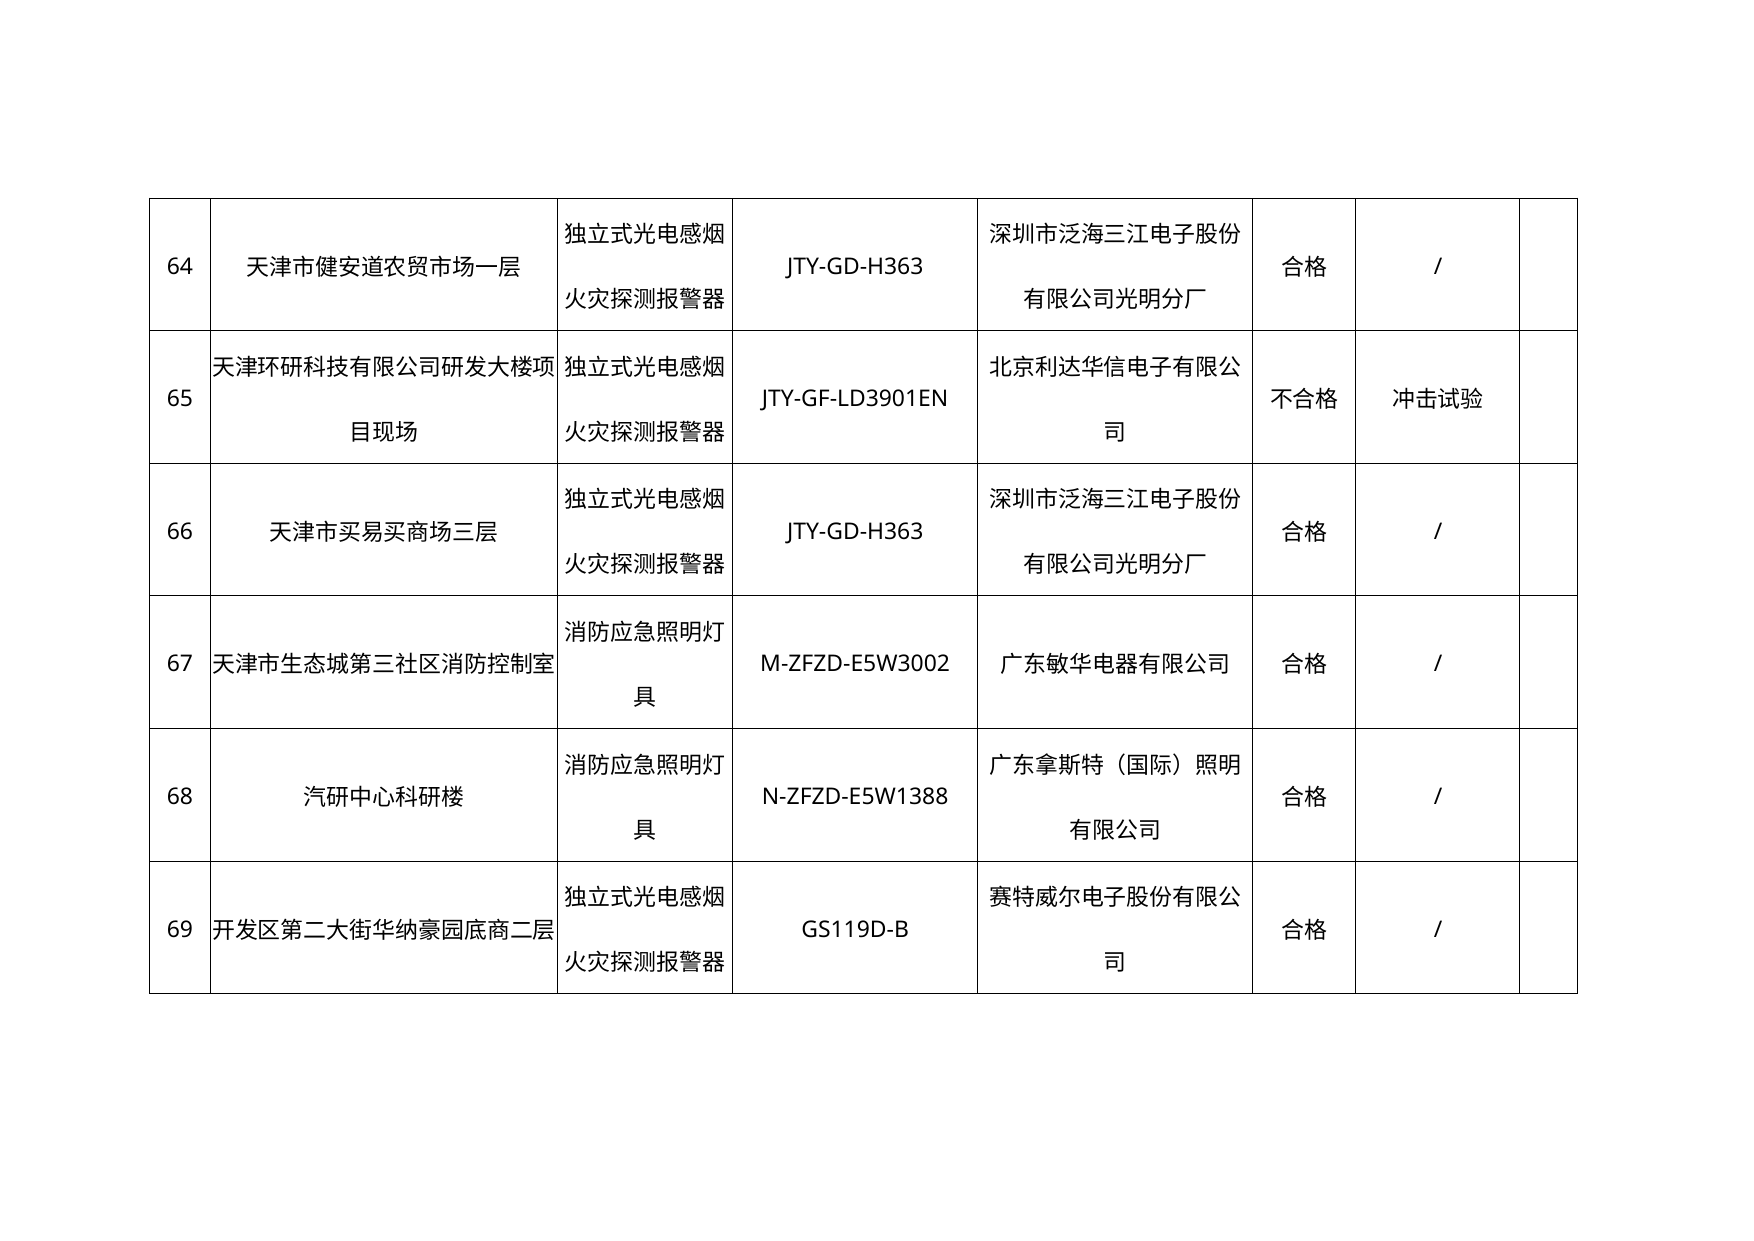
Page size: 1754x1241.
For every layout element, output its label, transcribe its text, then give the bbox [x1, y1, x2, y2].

table_cell [1520, 199, 1577, 330]
table_cell [1520, 596, 1577, 728]
table_cell 不合格 [1253, 331, 1355, 463]
table_cell 64 [150, 199, 210, 330]
table_cell 赛特威尔电子股份有限公司 [978, 862, 1252, 993]
table_cell 深圳市泛海三江电子股份有限公司光明分厂 [978, 464, 1252, 595]
table_cell 天津市健安道农贸市场一层 [211, 199, 557, 330]
table_cell 合格 [1253, 596, 1355, 728]
table_cell 69 [150, 862, 210, 993]
table_cell / [1356, 596, 1519, 728]
table_cell 合格 [1253, 464, 1355, 595]
table_cell [1520, 862, 1577, 993]
table_cell 广东拿斯特（国际）照明有限公司 [978, 729, 1252, 861]
table_cell [1520, 464, 1577, 595]
table_cell 开发区第二大街华纳豪园底商二层 [211, 862, 557, 993]
table_cell 消防应急照明灯具 [558, 596, 732, 728]
table_cell / [1356, 199, 1519, 330]
table_cell 冲击试验 [1356, 331, 1519, 463]
table_cell 65 [150, 331, 210, 463]
table_cell 深圳市泛海三江电子股份有限公司光明分厂 [978, 199, 1252, 330]
table_cell 汽研中心科研楼 [211, 729, 557, 861]
table_cell JTY-GD-H363 [733, 464, 977, 595]
table_cell 67 [150, 596, 210, 728]
table_cell 广东敏华电器有限公司 [978, 596, 1252, 728]
table_cell 天津环研科技有限公司研发大楼项目现场 [211, 331, 557, 463]
table_cell 独立式光电感烟火灾探测报警器 [558, 862, 732, 993]
table_cell 合格 [1253, 199, 1355, 330]
table_cell 独立式光电感烟火灾探测报警器 [558, 331, 732, 463]
table_cell 天津市买易买商场三层 [211, 464, 557, 595]
table_cell / [1356, 464, 1519, 595]
table_cell [1520, 331, 1577, 463]
table_cell 独立式光电感烟火灾探测报警器 [558, 199, 732, 330]
table_cell 消防应急照明灯具 [558, 729, 732, 861]
table_cell JTY-GF-LD3901EN [733, 331, 977, 463]
table_cell M-ZFZD-E5W3002 [733, 596, 977, 728]
table_cell 北京利达华信电子有限公司 [978, 331, 1252, 463]
table_cell N-ZFZD-E5W1388 [733, 729, 977, 861]
table_cell 66 [150, 464, 210, 595]
table_cell 独立式光电感烟火灾探测报警器 [558, 464, 732, 595]
table_cell JTY-GD-H363 [733, 199, 977, 330]
table_cell / [1356, 729, 1519, 861]
table_cell 天津市生态城第三社区消防控制室 [211, 596, 557, 728]
table_cell [1520, 729, 1577, 861]
table_cell 合格 [1253, 729, 1355, 861]
table_cell 68 [150, 729, 210, 861]
table_cell / [1356, 862, 1519, 993]
table_cell 合格 [1253, 862, 1355, 993]
table_cell GS119D-B [733, 862, 977, 993]
